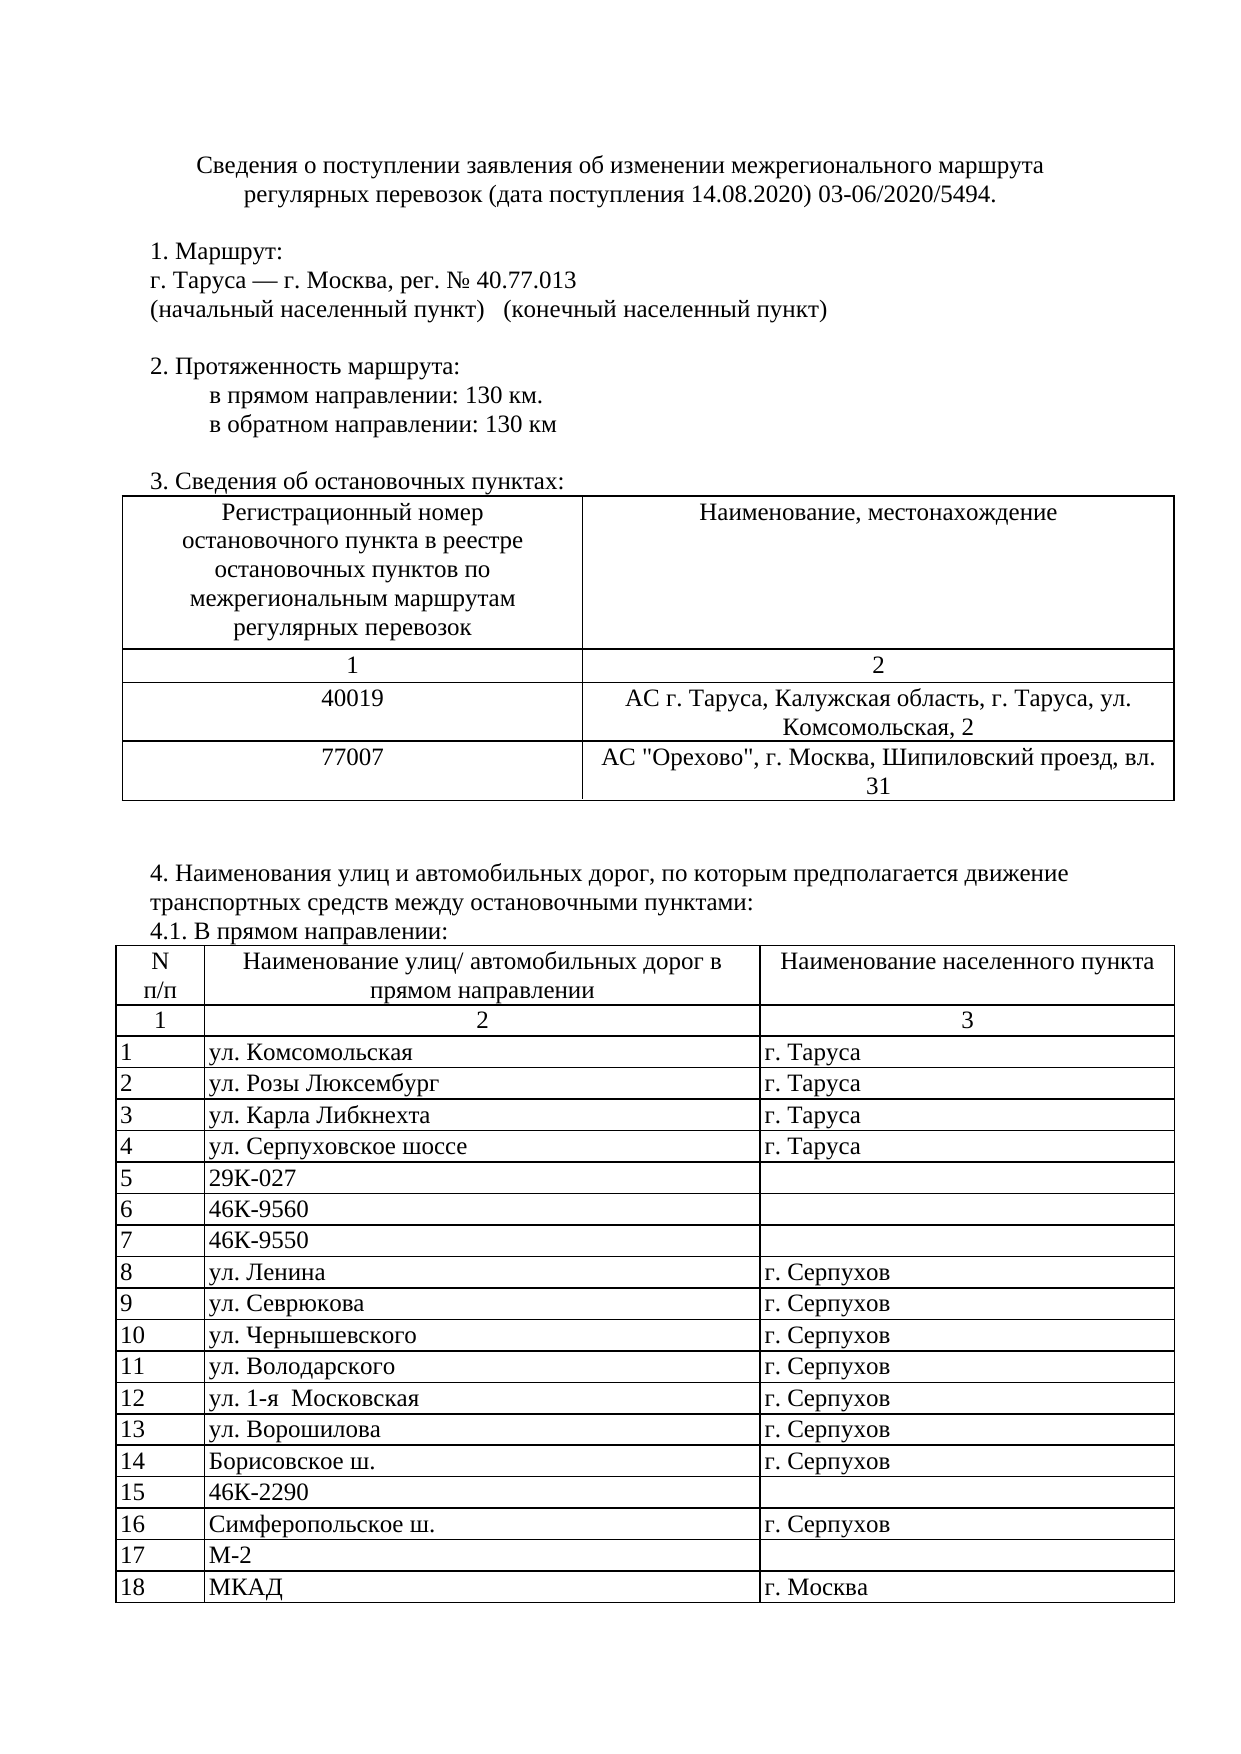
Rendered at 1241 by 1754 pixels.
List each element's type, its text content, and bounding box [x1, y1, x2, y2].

table_cell г. Серпухов [761, 1509, 1174, 1539]
table_cell 3 [761, 1006, 1174, 1035]
table_cell 1 [123, 650, 582, 681]
table_cell 8 [117, 1257, 204, 1287]
table_cell 10 [117, 1320, 204, 1350]
text 4.1. В прямом направлении: [150, 916, 1090, 945]
table_header Регистрационный номер остановочного пункта в реестре остановочных пунктов по межрегиональным маршрутам регулярных перевозок [123, 497, 582, 648]
table_cell ул. Ленина [205, 1257, 759, 1287]
table_cell [761, 1163, 1174, 1193]
table_cell ул. Карла Либкнехта [205, 1100, 759, 1130]
table_cell г. Таруса [761, 1037, 1174, 1067]
table_cell 9 [117, 1289, 204, 1318]
table_cell 29К-027 [205, 1163, 759, 1193]
table_cell ул. Ворошилова [205, 1415, 759, 1444]
table_cell 46К-9550 [205, 1226, 759, 1256]
table_cell Борисовское ш. [205, 1446, 759, 1476]
table_cell 16 [117, 1509, 204, 1539]
table_cell г. Серпухов [761, 1415, 1174, 1444]
table_cell г. Таруса [761, 1131, 1174, 1161]
table_header Наименование, местонахождение [583, 497, 1173, 648]
table_cell 1 [117, 1006, 204, 1035]
table_cell [761, 1477, 1174, 1507]
table_header N п/п [117, 946, 204, 1004]
table_cell 40019 [123, 683, 582, 740]
table_cell г. Таруса [761, 1068, 1174, 1098]
table_cell 46К-9560 [205, 1194, 759, 1224]
table_cell ул. 1-я Московская [205, 1383, 759, 1413]
table_cell г. Серпухов [761, 1446, 1174, 1476]
table_cell АС "Орехово", г. Москва, Шипиловский проезд, вл. 31 [583, 742, 1173, 799]
table_cell 2 [205, 1006, 759, 1035]
table_cell 2 [117, 1068, 204, 1098]
text (начальный населенный пункт) (конечный населенный пункт) [150, 294, 1090, 322]
table_cell 5 [117, 1163, 204, 1193]
table_cell ул. Чернышевского [205, 1320, 759, 1350]
table_cell ул. Володарского [205, 1352, 759, 1381]
table_cell 7 [117, 1226, 204, 1256]
table_cell ул. Розы Люксембург [205, 1068, 759, 1098]
table_cell 77007 [123, 742, 582, 799]
table_cell 12 [117, 1383, 204, 1413]
table_cell МКАД [205, 1572, 759, 1602]
table_cell АС г. Таруса, Калужская область, г. Таруса, ул. Комсомольская, 2 [583, 683, 1173, 740]
table_cell 46К-2290 [205, 1477, 759, 1507]
table_cell г. Серпухов [761, 1320, 1174, 1350]
table_cell 1 [117, 1037, 204, 1067]
table_cell 17 [117, 1540, 204, 1570]
table_cell 18 [117, 1572, 204, 1602]
table_cell ул. Комсомольская [205, 1037, 759, 1067]
table_cell г. Серпухов [761, 1289, 1174, 1318]
table_cell г. Серпухов [761, 1257, 1174, 1287]
table_cell ул. Севрюкова [205, 1289, 759, 1318]
table_cell г. Серпухов [761, 1352, 1174, 1381]
table_cell г. Таруса [761, 1100, 1174, 1130]
text в обратном направлении: 130 км [150, 409, 1090, 437]
table_cell г. Серпухов [761, 1383, 1174, 1413]
text 2. Протяженность маршрута: [150, 351, 1090, 380]
table_cell Симферопольское ш. [205, 1509, 759, 1539]
table_cell 6 [117, 1194, 204, 1224]
table_cell 15 [117, 1477, 204, 1507]
table_cell [761, 1540, 1174, 1570]
table_cell 2 [583, 650, 1173, 681]
table_cell ул. Серпуховское шоссе [205, 1131, 759, 1161]
text 1. Маршрут: [150, 236, 1090, 265]
table_cell 11 [117, 1352, 204, 1381]
text 3. Сведения об остановочных пунктах: [150, 466, 1090, 495]
text Сведения о поступлении заявления об изменении межрегионального маршрута регулярных перевозок (дата поступления 14.08.2020) 03-06/2020/5494. [150, 150, 1090, 207]
text г. Таруса — г. Москва, рег. № 40.77.013 [150, 265, 1090, 294]
table_cell 3 [117, 1100, 204, 1130]
table_cell [761, 1194, 1174, 1224]
table_cell [761, 1226, 1174, 1256]
table_cell 4 [117, 1131, 204, 1161]
table_cell М-2 [205, 1540, 759, 1570]
table_header Наименование населенного пункта [761, 946, 1174, 1004]
table_cell 13 [117, 1415, 204, 1444]
table_header Наименование улиц/ автомобильных дорог в прямом направлении [205, 946, 759, 1004]
table_cell 14 [117, 1446, 204, 1476]
text 4. Наименования улиц и автомобильных дорог, по которым предполагается движение транспортных средств между остановочными пунктами: [150, 858, 1090, 916]
table_cell г. Москва [761, 1572, 1174, 1602]
text в прямом направлении: 130 км. [150, 380, 1090, 409]
